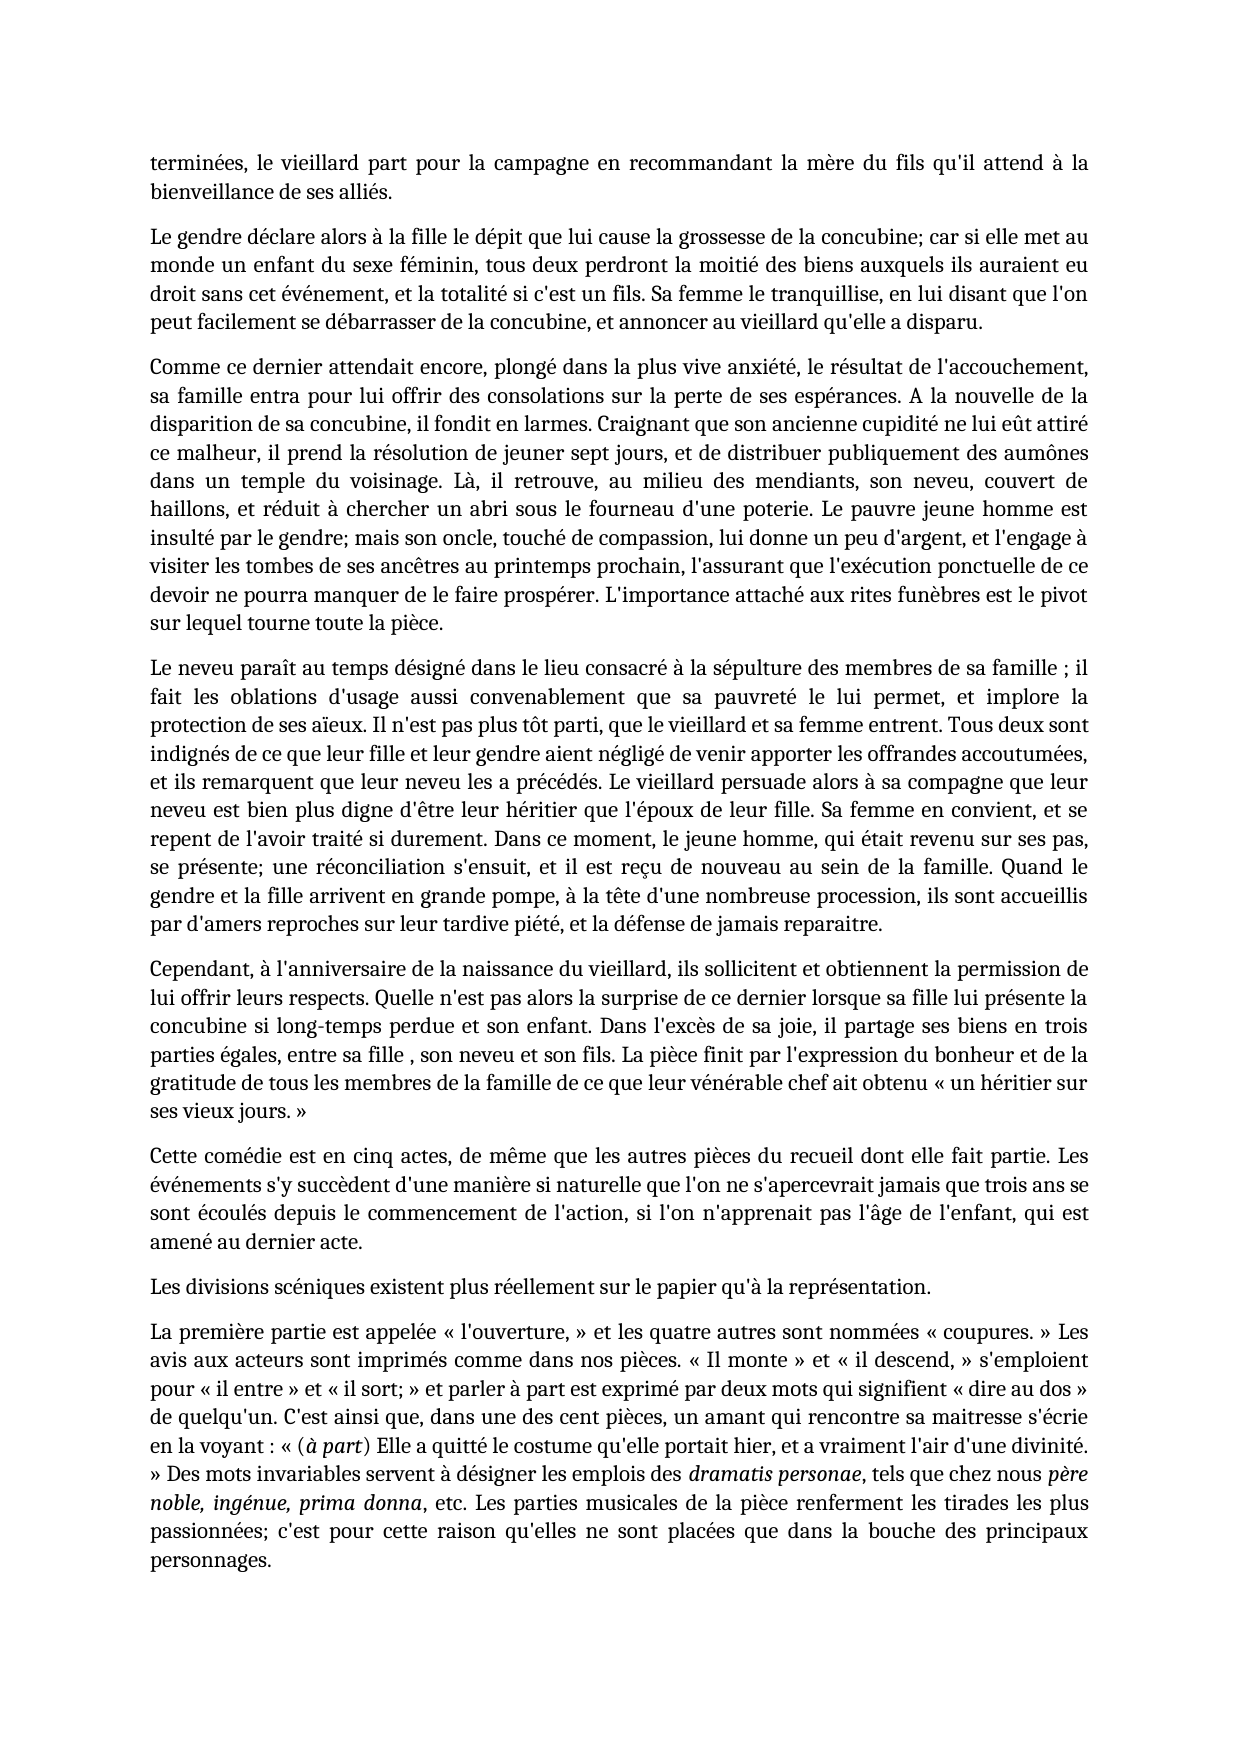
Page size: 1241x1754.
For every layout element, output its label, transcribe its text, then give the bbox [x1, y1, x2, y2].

text Le gendre déclare alors à la fille le dépit que lui cause la grossesse de la concubine; car si elle met au monde un enfant du sexe féminin, tous deux perdront la moitié des biens auxquels ils auraient eu droit sans cet événement, et la totalité si c'est un fils. Sa femme le tranquillise, en lui disant que l'on peut facilement se débarrasser de la concubine, et annoncer au vieillard qu'elle a disparu. [150, 223, 1090, 335]
text Cependant, à l'anniversaire de la naissance du vieillard, ils sollicitent et obtiennent la permission de lui offrir leurs respects. Quelle n'est pas alors la surprise de ce dernier lorsque sa fille lui présente la concubine si long-temps perdue et son enfant. Dans l'excès de sa joie, il partage ses biens en trois parties égales, entre sa fille , son neveu et son fils. La pièce finit par l'expression du bonheur et de la gratitude de tous les membres de la famille de ce que leur vénérable chef ait obtenu « un héritier sur ses vieux jours. » [150, 956, 1090, 1124]
text La première partie est appelée « l'ouverture, » et les quatre autres sont nommées « coupures. » Les avis aux acteurs sont imprimés comme dans nos pièces. « Il monte » et « il descend, » s'emploient pour « il entre » et « il sort; » et parler à part est exprimé par deux mots qui signifient « dire au dos » de quelqu'un. C'est ainsi que, dans une des cent pièces, un amant qui rencontre sa maitresse s'écrie en la voyant : « (à part) Elle a quitté le costume qu'elle portait hier, et a vraiment l'air d'une divinité. » Des mots invariables servent à désigner les emplois des dramatis personae, tels que chez nous père noble, ingénue, prima donna, etc. Les parties musicales de la pièce renferment les tirades les plus passionnées; c'est pour cette raison qu'elles ne sont placées que dans la bouche des principaux personnages. [150, 1319, 1090, 1573]
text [150, 150, 1090, 205]
text Le neveu paraît au temps désigné dans le lieu consacré à la sépulture des membres de sa famille ; il fait les oblations d'usage aussi convenablement que sa pauvreté le lui permet, et implore la protection de ses aïeux. Il n'est pas plus tôt parti, que le vieillard et sa femme entrent. Tous deux sont indignés de ce que leur fille et leur gendre aient négligé de venir apporter les offrandes accoutumées, et ils remarquent que leur neveu les a précédés. Le vieillard persuade alors à sa compagne que leur neveu est bien plus digne d'être leur héritier que l'époux de leur fille. Sa femme en convient, et se repent de l'avoir traité si durement. Dans ce moment, le jeune homme, qui était revenu sur ses pas, se présente; une réconciliation s'ensuit, et il est reçu de nouveau au sein de la famille. Quand le gendre et la fille arrivent en grande pompe, à la tête d'une nombreuse procession, ils sont accueillis par d'amers reproches sur leur tardive piété, et la défense de jamais reparaitre. [150, 655, 1090, 937]
text Comme ce dernier attendait encore, plongé dans la plus vive anxiété, le résultat de l'accouchement, sa famille entra pour lui offrir des consolations sur la perte de ses espérances. A la nouvelle de la disparition de sa concubine, il fondit en larmes. Craignant que son ancienne cupidité ne lui eût attiré ce malheur, il prend la résolution de jeuner sept jours, et de distribuer publiquement des aumônes dans un temple du voisinage. Là, il retrouve, au milieu des mendiants, son neveu, couvert de haillons, et réduit à chercher un abri sous le fourneau d'une poterie. Le pauvre jeune homme est insulté par le gendre; mais son oncle, touché de compassion, lui donne un peu d'argent, et l'engage à visiter les tombes de ses ancêtres au printemps prochain, l'assurant que l'exécution ponctuelle de ce devoir ne pourra manquer de le faire prospérer. L'importance attaché aux rites funèbres est le pivot sur lequel tourne toute la pièce. [150, 354, 1090, 636]
text Cette comédie est en cinq actes, de même que les autres pièces du recueil dont elle fait partie. Les événements s'y succèdent d'une manière si naturelle que l'on ne s'apercevrait jamais que trois ans se sont écoulés depuis le commencement de l'action, si l'on n'apprenait pas l'âge de l'enfant, qui est amené au dernier acte. [150, 1143, 1090, 1255]
text Les divisions scéniques existent plus réellement sur le papier qu'à la représentation. [150, 1274, 1090, 1300]
